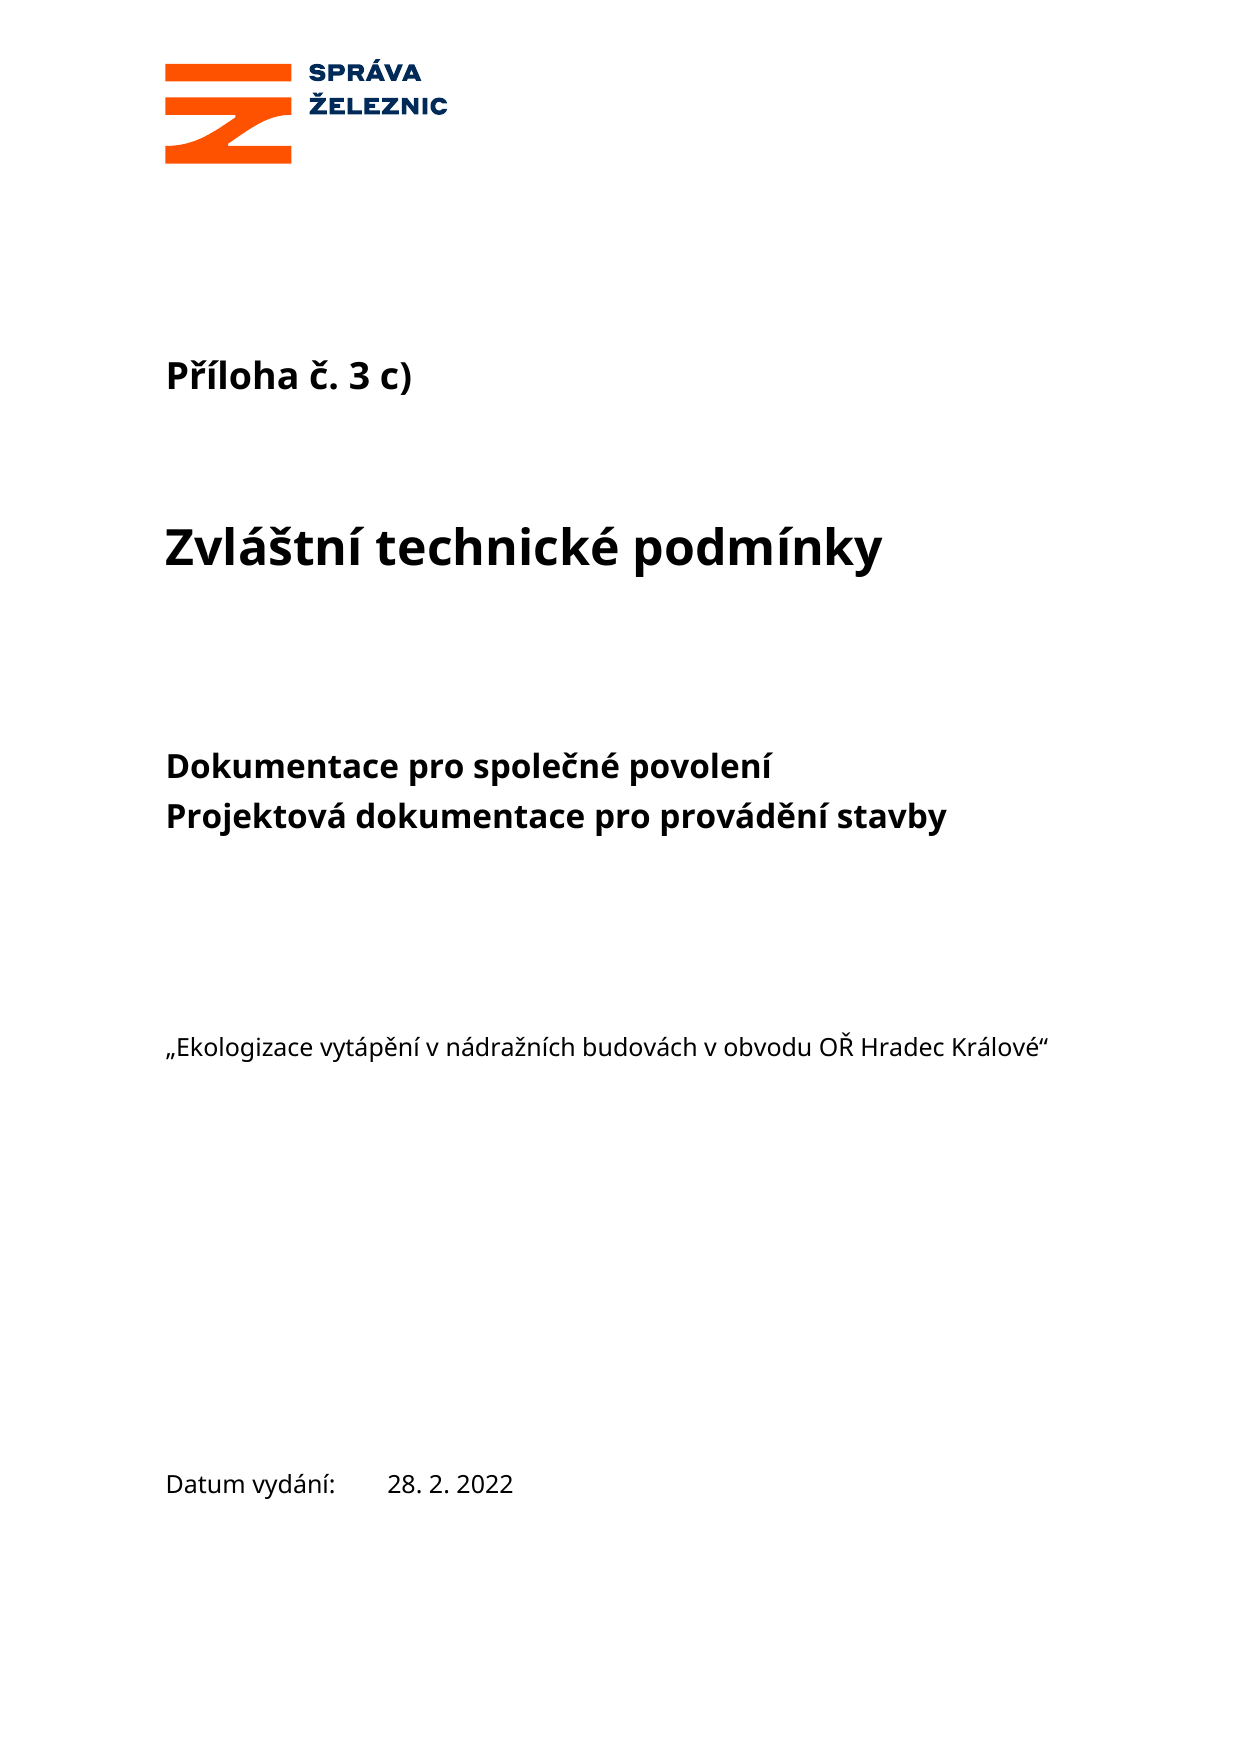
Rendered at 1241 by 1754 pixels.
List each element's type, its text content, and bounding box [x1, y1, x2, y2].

text Dokumentace pro společné povolení Projektová dokumentace pro provádění stavby [165, 693, 1075, 838]
text Příloha č. 3 c) [165, 349, 1075, 400]
text Datum vydání: 28. 2. 2022 [165, 1466, 1075, 1501]
text Zvláštní technické podmínky [165, 512, 1075, 580]
